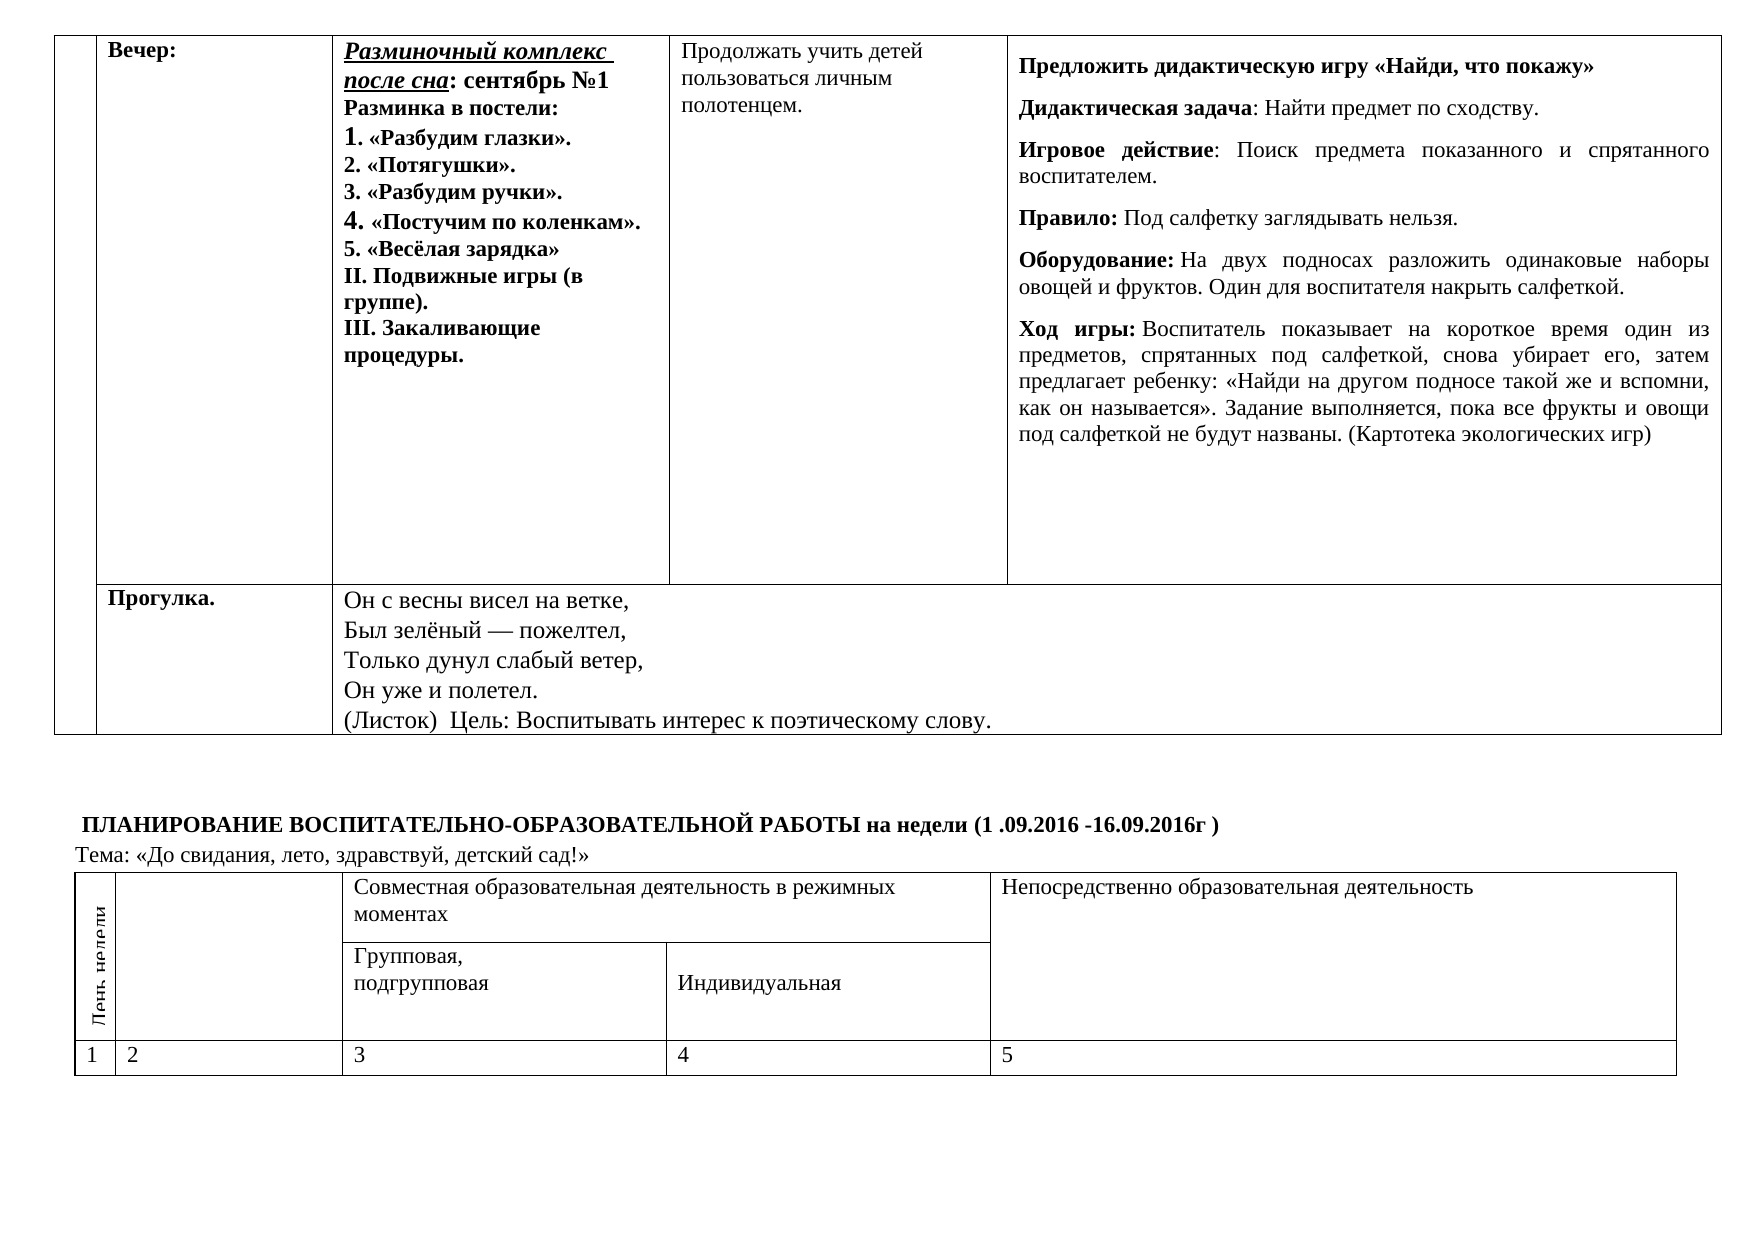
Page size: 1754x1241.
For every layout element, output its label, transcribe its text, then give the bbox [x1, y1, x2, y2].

text Тема: «До свидания, лето, здравствуй, детский сад!» [75, 841, 1679, 867]
table_cell 1 [76, 1041, 115, 1075]
table_cell Прогулка. [97, 585, 332, 733]
table_cell 3 [343, 1041, 666, 1075]
table_header Непосредственно образовательная деятельность [991, 873, 1676, 1040]
table_header [116, 873, 342, 1040]
text ПЛАНИРОВАНИЕ ВОСПИТАТЕЛЬНО-ОБРАЗОВАТЕЛЬНОЙ РАБОТЫ на недели (1 .09.2016 -16.09.2016г ) [75, 804, 1679, 840]
table_cell 4 [667, 1041, 990, 1075]
table_cell Индивидуальная [667, 943, 990, 1040]
table_cell Продолжать учить детей пользоваться личным полотенцем. [670, 36, 1007, 583]
table_cell Групповая, подгрупповая [343, 943, 666, 1040]
table_cell Вечер: [97, 36, 332, 583]
table_header День недели [76, 873, 115, 1040]
table_cell Предложить дидактическую игру «Найди, что покажу» Дидактическая задача: Найти предмет по сходству. Игровое действие: Поиск предмета показанного и спрятанного воспитателем. Правило: Под салфетку заглядывать нельзя. Оборудование: На двух подносах разложить одинаковые наборы овощей и фруктов. Один для воспитателя накрыть салфеткой. Ход игры: Воспитатель показывает на короткое время один из предметов, спрятанных под салфеткой, снова убирает его, затем предлагает ребенку: «Найди на другом подносе такой же и вспомни, как он называется». Задание выполняется, пока все фрукты и овощи под салфеткой не будут названы. (Картотека экологических игр) [1008, 36, 1721, 583]
table_cell 2 [116, 1041, 342, 1075]
table_cell 5 [991, 1041, 1676, 1075]
table_header Совместная образовательная деятельность в режимных моментах [343, 873, 990, 942]
table_cell Он с весны висел на ветке, Был зелёный — пожелтел, Только дунул слабый ветер, Он уже и полетел. (Листок) Цель: Воспитывать интерес к поэтическому слову. [333, 585, 1721, 733]
table_cell Разминочный комплекс после сна: сентябрь №1 Разминка в постели: 1. «Разбудим глазки». 2. «Потягушки». 3. «Разбудим ручки». 4. «Постучим по коленкам». 5. «Весёлая зарядка» II. Подвижные игры (в группе). III. Закаливающие процедуры. [333, 36, 669, 583]
